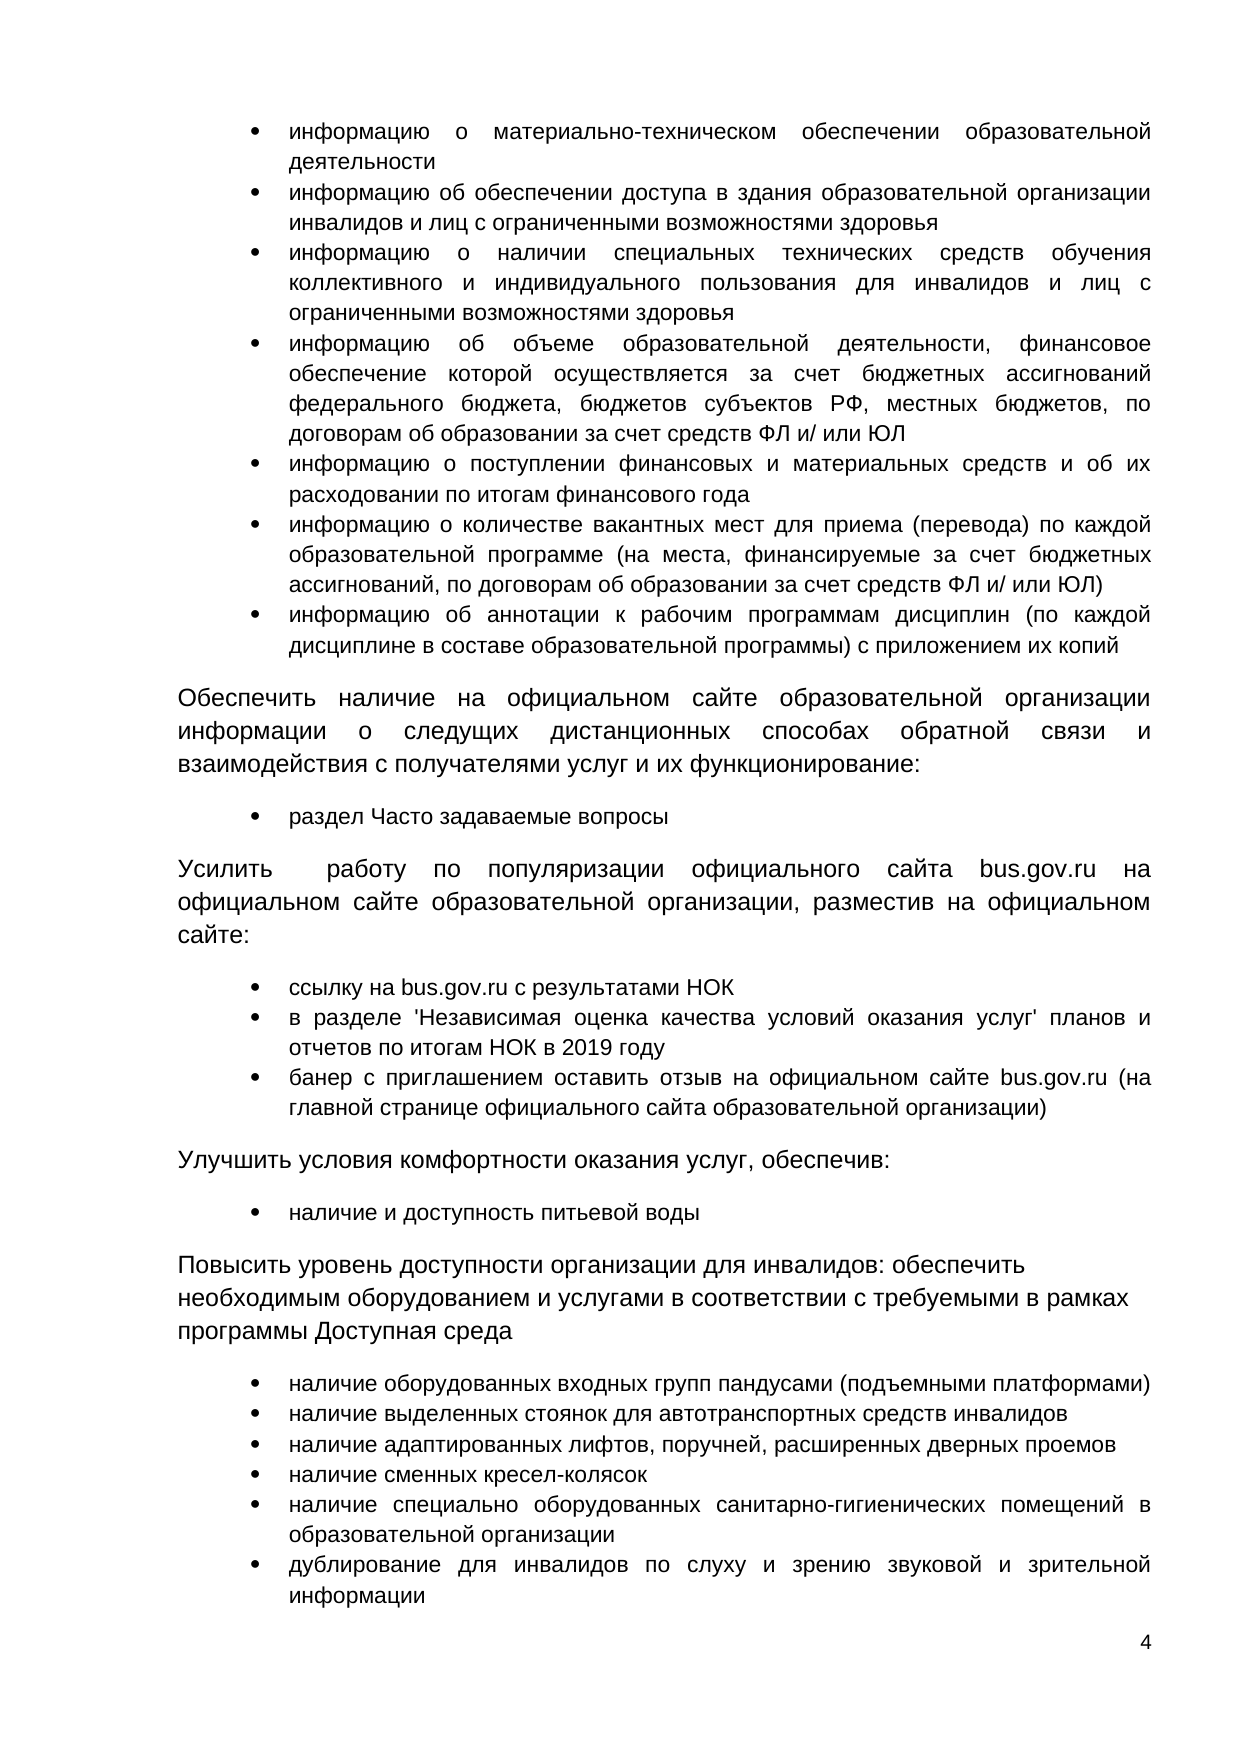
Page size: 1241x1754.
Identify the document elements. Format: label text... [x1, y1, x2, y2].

list информацию о материально-техническом обеспечении образовательной деятельности [251, 118, 1152, 175]
list в разделе 'Независимая оценка качества условий оказания услуг' планов и отчетов по итогам НОК в 2019 году [251, 1004, 1152, 1060]
list информацию о количестве вакантных мест для приема (перевода) по каждой образовательной программе (на места, финансируемые за счет бюджетных ассигнований, по договорам об образовании за счет средств ФЛ и/ или ЮЛ) [251, 511, 1152, 598]
list информацию об обеспечении доступа в здания образовательной организации инвалидов и лиц с ограниченными возможностями здоровья [251, 178, 1152, 235]
text Усилить работу по популяризации официального сайта bus.gov.ru на официальном сайте образовательной организации, разместив на официальном сайте: [177, 854, 1152, 948]
text Обеспечить наличие на официальном сайте образовательной организации информации о следущих дистанционных способах обратной связи и взаимодействия с получателями услуг и их функционирование: [177, 683, 1152, 777]
list ссылку на bus.gov.ru с результатами НОК [251, 973, 1152, 1000]
list информацию об объеме образовательной деятельности, финансовое обеспечение которой осуществляется за счет бюджетных ассигнований федерального бюджета, бюджетов субъектов РФ, местных бюджетов, по договорам об образовании за счет средств ФЛ и/ или ЮЛ [251, 329, 1152, 447]
list банер с приглашением оставить отзыв на официальном сайте bus.gov.ru (на главной странице официального сайта образовательной организации) [251, 1064, 1152, 1121]
list наличие специально оборудованных санитарно-гигиенических помещений в образовательной организации [251, 1491, 1152, 1548]
list наличие адаптированных лифтов, поручней, расширенных дверных проемов [251, 1431, 1152, 1457]
text Повысить уровень доступности организации для инвалидов: обеспечить необходимым оборудованием и услугами в соответствии с требуемыми в рамках программы Доступная среда [177, 1250, 1152, 1345]
list наличие выделенных стоянок для автотранспортных средств инвалидов [251, 1400, 1152, 1427]
list информацию об аннотации к рабочим программам дисциплин (по каждой дисциплине в составе образовательной программы) с приложением их копий [251, 601, 1152, 658]
text Улучшить условия комфортности оказания услуг, обеспечив: [177, 1145, 1152, 1174]
list наличие и доступность питьевой воды [251, 1199, 1152, 1226]
list раздел Часто задаваемые вопросы [251, 803, 1152, 829]
list наличие оборудованных входных групп пандусами (подъемными платформами) [251, 1370, 1152, 1397]
list информацию о поступлении финансовых и материальных средств и об их расходовании по итогам финансового года [251, 450, 1152, 507]
list наличие сменных кресел-колясок [251, 1461, 1152, 1487]
list дублирование для инвалидов по слуху и зрению звуковой и зрительной информации [251, 1551, 1152, 1608]
list информацию о наличии специальных технических средств обучения коллективного и индивидуального пользования для инвалидов и лиц с ограниченными возможностями здоровья [251, 239, 1152, 326]
